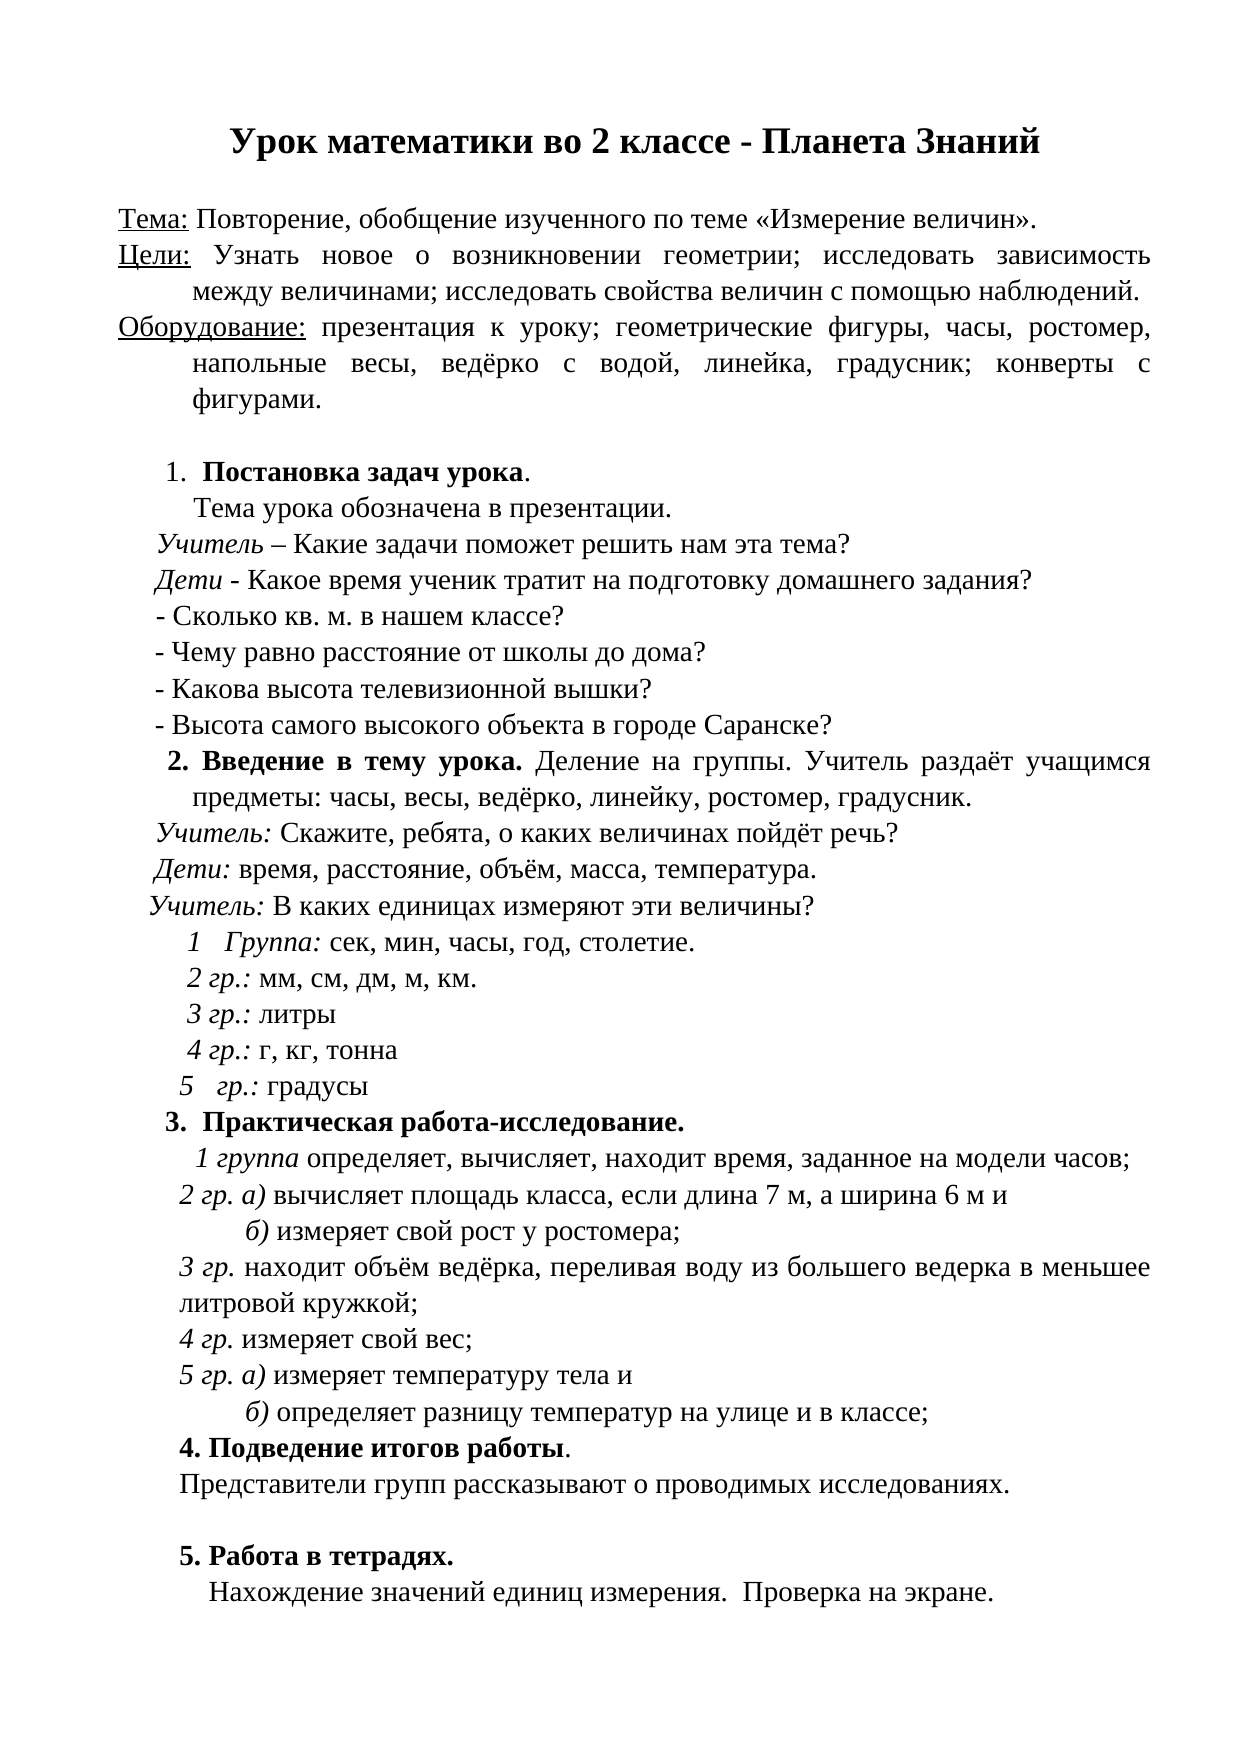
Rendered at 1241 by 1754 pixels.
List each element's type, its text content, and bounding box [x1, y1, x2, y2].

text Дети - Какое время ученик тратит на подготовку домашнего задания? [156, 562, 1152, 596]
list Группа: сек, мин, часы, год, столетие. [187, 924, 1152, 957]
list Представители групп рассказывают о проводимых исследованиях. [179, 1466, 1152, 1499]
list 4 гр.: г, кг, тонна [187, 1032, 1152, 1066]
text - Какова высота телевизионной вышки? [118, 671, 1152, 704]
list 2 гр.: мм, см, дм, м, км. [187, 960, 1152, 993]
list Постановка задач урока. [165, 454, 1152, 487]
text Учитель: В каких единицах измеряют эти величины? [118, 888, 1152, 921]
list 4. Подведение итогов работы. [179, 1430, 1152, 1463]
list Тема урока обозначена в презентации. [193, 490, 1152, 523]
text 2. Введение в тему урока. Деление на группы. Учитель раздаёт учащимся предметы: часы, весы, ведёрко, линейку, ростомер, градусник. [118, 743, 1152, 813]
list б) измеряет свой рост у ростомера; [179, 1213, 1152, 1246]
text - Чему равно расстояние от школы до дома? [118, 634, 1152, 668]
list 3 гр.: литры [187, 996, 1152, 1029]
list гр.: градусы [179, 1068, 1152, 1102]
text Учитель: Скажите, ребята, о каких величинах пойдёт речь? [118, 815, 1152, 849]
text - Высота самого высокого объекта в городе Саранске? [118, 707, 1152, 740]
text Цели: Узнать новое о возникновении геометрии; исследовать зависимость между величинами; исследовать свойства величин с помощью наблюдений. [118, 237, 1152, 307]
list 2 гр. а) вычисляет площадь класса, если длина 7 м, а ширина 6 м и [179, 1177, 1152, 1210]
list 5. Работа в тетрадях. [179, 1538, 1152, 1572]
list 3 гр. находит объём ведёрка, переливая воду из большего ведерка в меньшее литровой кружкой; [179, 1249, 1152, 1319]
text Урок математики во 2 классе - Планета Знаний [118, 118, 1152, 161]
list Практическая работа-исследование. [165, 1104, 1152, 1138]
text Тема: Повторение, обобщение изученного по теме «Измерение величин». [118, 201, 1152, 234]
text Учитель – Какие задачи поможет решить нам эта тема? [156, 526, 1152, 560]
text Оборудование: презентация к уроку; геометрические фигуры, часы, ростомер, напольные весы, ведёрко с водой, линейка, градусник; конверты с фигурами. [118, 309, 1152, 415]
list 1 группа определяет, вычисляет, находит время, заданное на модели часов; [195, 1141, 1152, 1174]
list б) определяет разницу температур на улице и в классе; [179, 1394, 1152, 1427]
list 5 гр. а) измеряет температуру тела и [179, 1357, 1152, 1391]
list 4 гр. измеряет свой вес; [179, 1321, 1152, 1355]
list Нахождение значений единиц измерения. Проверка на экране. [179, 1574, 1152, 1608]
text Дети: время, расстояние, объём, масса, температура. [118, 851, 1152, 885]
text - Сколько кв. м. в нашем классе? [156, 598, 1152, 632]
